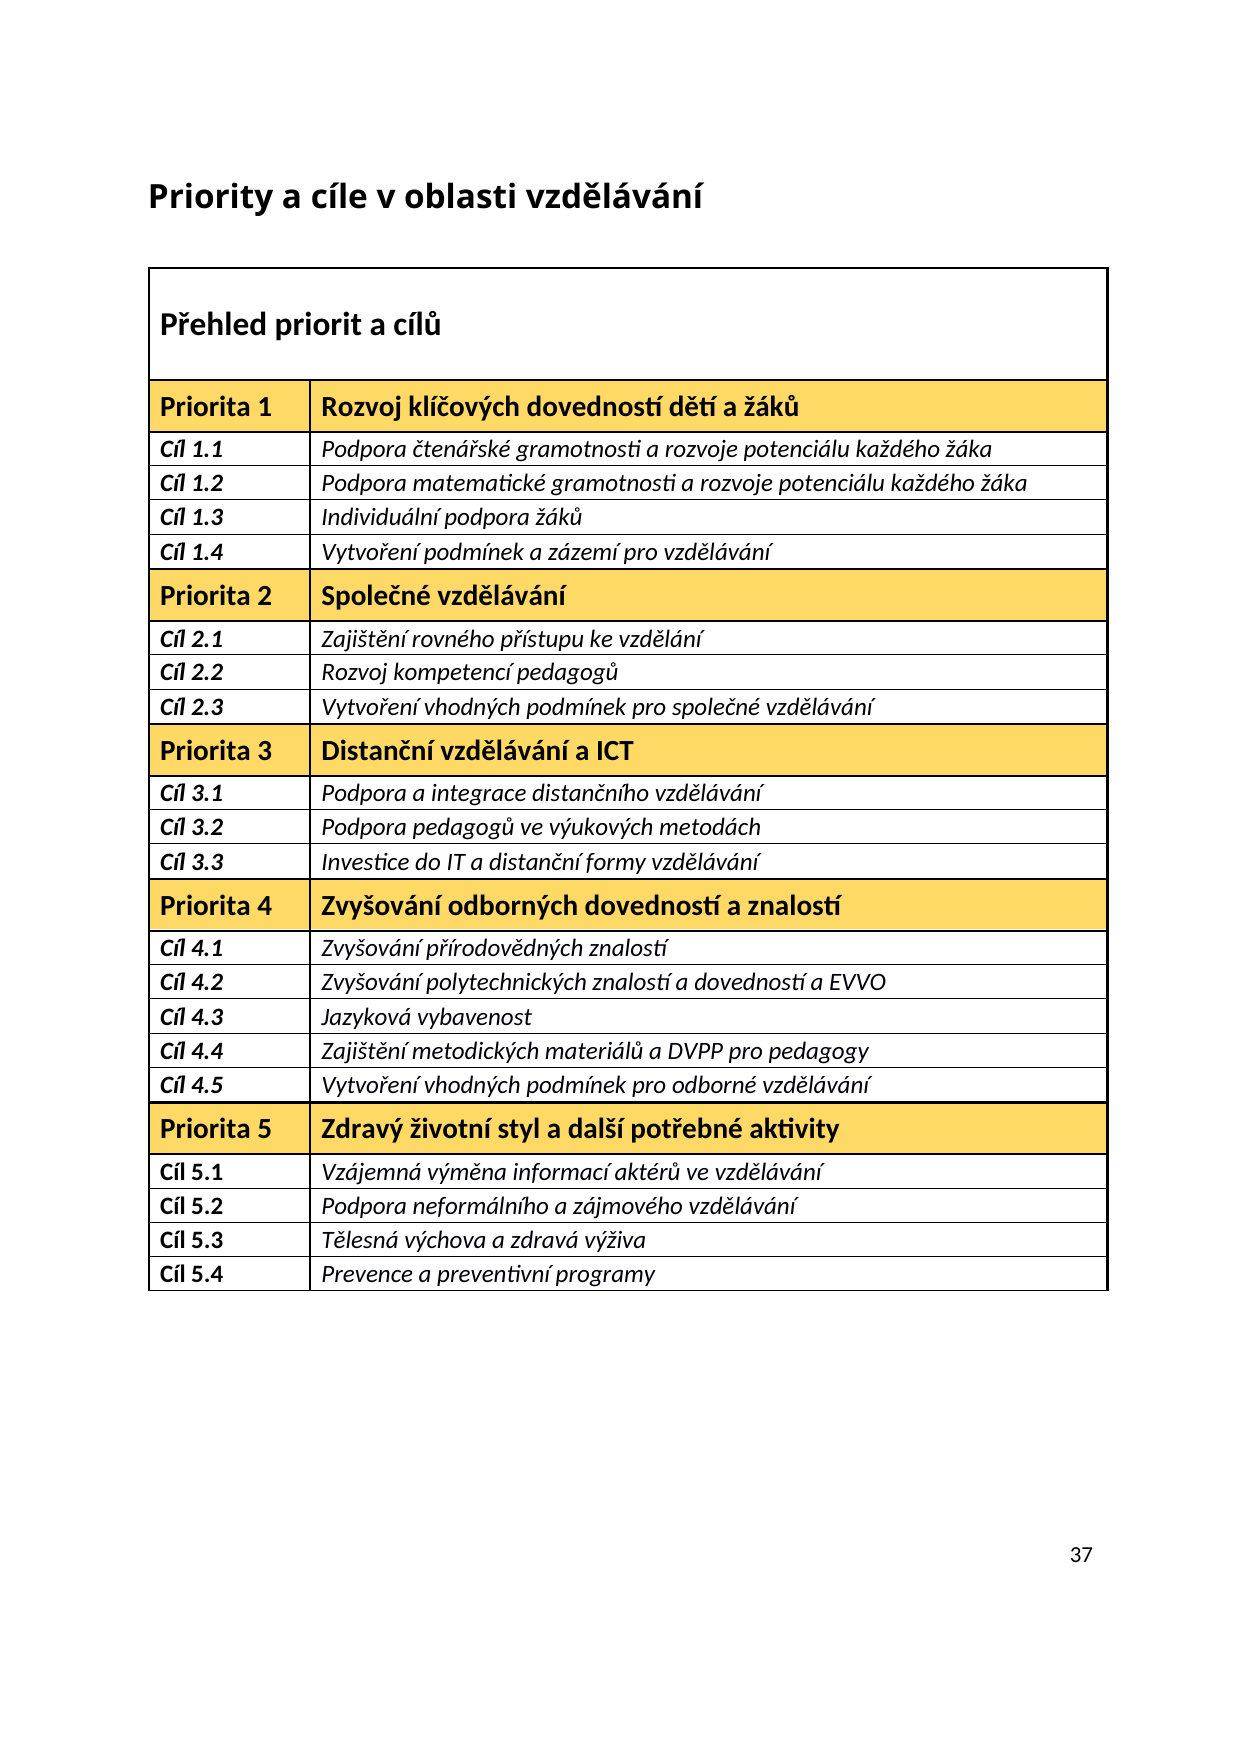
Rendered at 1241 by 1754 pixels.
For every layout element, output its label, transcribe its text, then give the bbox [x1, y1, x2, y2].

table_cell Cíl 4.4 [150, 1034, 309, 1067]
table_cell Cíl 3.3 [150, 844, 309, 878]
table_cell Priorita 5 [150, 1104, 309, 1153]
table_cell Cíl 1.3 [150, 500, 309, 533]
table_cell Rozvoj kompetencí pedagogů [311, 655, 1106, 688]
table_cell Vytvoření podmínek a zázemí pro vzdělávání [311, 535, 1106, 568]
table_cell Podpora čtenářské gramotnosti a rozvoje potenciálu každého žáka [311, 433, 1106, 465]
table_cell Cíl 3.2 [150, 810, 309, 843]
table_cell Jazyková vybavenost [311, 999, 1106, 1033]
table_cell Podpora pedagogů ve výukových metodách [311, 810, 1106, 843]
table_cell Zajištění metodických materiálů a DVPP pro pedagogy [311, 1034, 1106, 1067]
table_cell Podpora matematické gramotnosti a rozvoje potenciálu každého žáka [311, 466, 1106, 499]
table_header Přehled priorit a cílů [150, 269, 1106, 379]
table_cell Priorita 1 [150, 381, 309, 431]
table_cell Cíl 4.1 [150, 932, 309, 964]
table_cell Cíl 5.1 [150, 1155, 309, 1188]
table_cell Priorita 4 [150, 880, 309, 929]
table_cell Zvyšování přírodovědných znalostí [311, 932, 1106, 964]
table_cell Cíl 5.2 [150, 1189, 309, 1222]
table_cell Cíl 4.5 [150, 1068, 309, 1101]
table_cell Priorita 3 [150, 725, 309, 775]
table_cell Prevence a preventivní programy [311, 1257, 1106, 1290]
table_cell Tělesná výchova a zdravá výživa [311, 1223, 1106, 1256]
table_cell Cíl 5.3 [150, 1223, 309, 1256]
table_cell Cíl 1.4 [150, 535, 309, 568]
table_cell Cíl 2.1 [150, 622, 309, 654]
subtitle Priority a cíle v oblasti vzdělávání [148, 173, 1093, 218]
table_cell Podpora a integrace distančního vzdělávání [311, 777, 1106, 809]
table_cell Zdravý životní styl a další potřebné aktivity [311, 1104, 1106, 1153]
table_cell Cíl 1.1 [150, 433, 309, 465]
table_cell Individuální podpora žáků [311, 500, 1106, 533]
table_cell Cíl 2.3 [150, 690, 309, 723]
table_cell Investice do IT a distanční formy vzdělávání [311, 844, 1106, 878]
table_cell Cíl 4.3 [150, 999, 309, 1033]
table_cell Cíl 5.4 [150, 1257, 309, 1290]
table_cell Vzájemná výměna informací aktérů ve vzdělávání [311, 1155, 1106, 1188]
table_cell Vytvoření vhodných podmínek pro odborné vzdělávání [311, 1068, 1106, 1101]
table_cell Cíl 3.1 [150, 777, 309, 809]
table_cell Rozvoj klíčových dovedností dětí a žáků [311, 381, 1106, 431]
table_cell Zvyšování odborných dovedností a znalostí [311, 880, 1106, 929]
table_cell Cíl 2.2 [150, 655, 309, 688]
table_cell Zvyšování polytechnických znalostí a dovedností a EVVO [311, 965, 1106, 998]
table_cell Cíl 1.2 [150, 466, 309, 499]
table_cell Vytvoření vhodných podmínek pro společné vzdělávání [311, 690, 1106, 723]
table_cell Distanční vzdělávání a ICT [311, 725, 1106, 775]
table_cell Cíl 4.2 [150, 965, 309, 998]
table_cell Společné vzdělávání [311, 570, 1106, 620]
table_cell Priorita 2 [150, 570, 309, 620]
table_cell Zajištění rovného přístupu ke vzdělání [311, 622, 1106, 654]
table_cell Podpora neformálního a zájmového vzdělávání [311, 1189, 1106, 1222]
